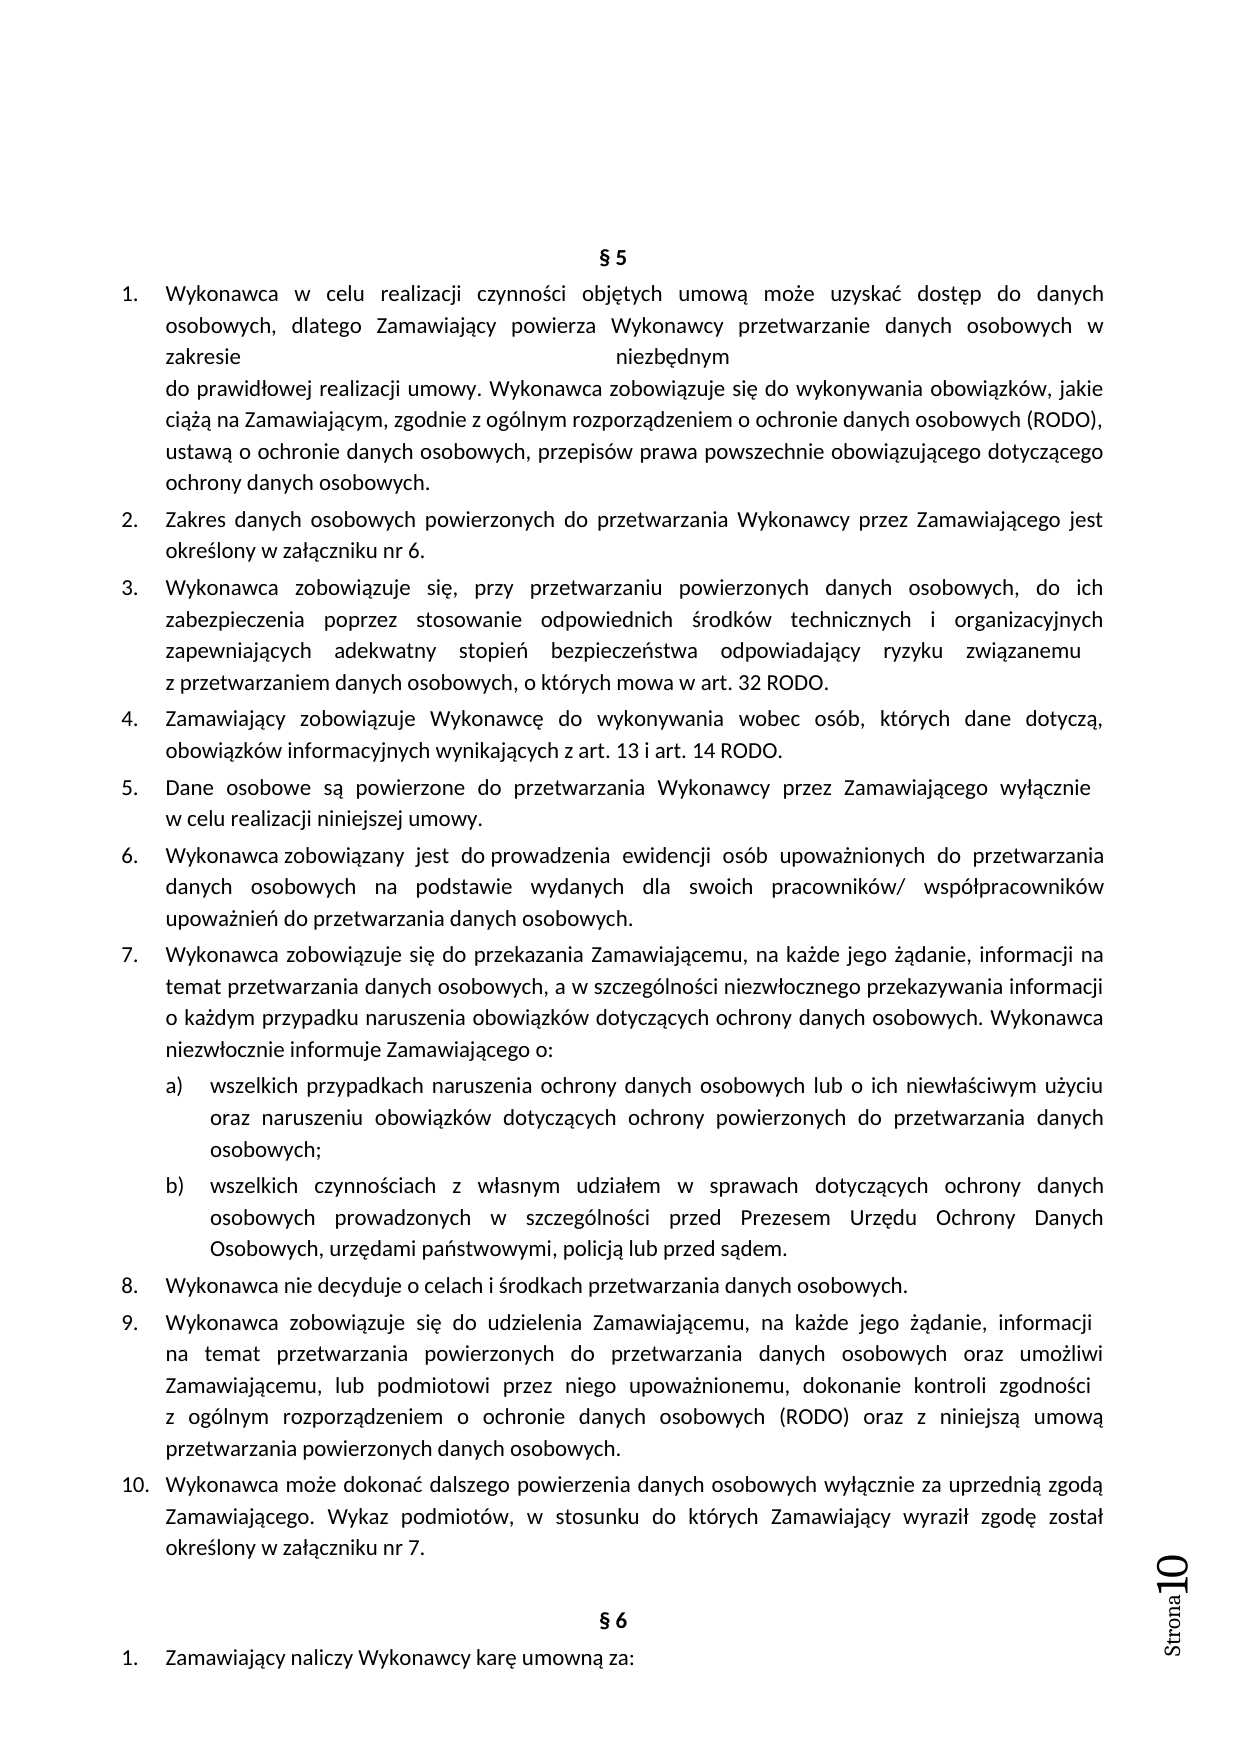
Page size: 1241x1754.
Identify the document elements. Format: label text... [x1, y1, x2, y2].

list Wykonawca zobowiązuje się, przy przetwarzaniu powierzonych danych osobowych, do ich zabezpieczenia poprzez stosowanie odpowiednich środków technicznych i organizacyjnych zapewniających adekwatny stopień bezpieczeństwa odpowiadający ryzyku związanemu z przetwarzaniem danych osobowych, o których mowa w art. 32 RODO. [121, 573, 1105, 696]
list Zakres danych osobowych powierzonych do przetwarzania Wykonawcy przez Zamawiającego jest określony w załączniku nr 6. [121, 505, 1105, 565]
list Wykonawca w celu realizacji czynności objętych umową może uzyskać dostęp do danych osobowych, dlatego Zamawiający powierza Wykonawcy przetwarzanie danych osobowych w zakresie niezbędnym do prawidłowej realizacji umowy. Wykonawca zobowiązuje się do wykonywania obowiązków, jakie ciążą na Zamawiającym, zgodnie z ogólnym rozporządzeniem o ochronie danych osobowych (RODO), ustawą o ochronie danych osobowych, przepisów prawa powszechnie obowiązującego dotyczącego ochrony danych osobowych. [121, 279, 1105, 497]
list Wykonawca nie decyduje o celach i środkach przetwarzania danych osobowych. [121, 1271, 1105, 1299]
list Wykonawca zobowiązuje się do udzielenia Zamawiającemu, na każde jego żądanie, informacji na temat przetwarzania powierzonych do przetwarzania danych osobowych oraz umożliwi Zamawiającemu, lub podmiotowi przez niego upoważnionemu, dokonanie kontroli zgodności z ogólnym rozporządzeniem o ochronie danych osobowych (RODO) oraz z niniejszą umową przetwarzania powierzonych danych osobowych. [121, 1308, 1105, 1462]
list Wykonawca zobowiązany jest do prowadzenia ewidencji osób upoważnionych do przetwarzania danych osobowych na podstawie wydanych dla swoich pracowników/ współpracowników upoważnień do przetwarzania danych osobowych. [121, 841, 1105, 932]
list wszelkich czynnościach z własnym udziałem w sprawach dotyczących ochrony danych osobowych prowadzonych w szczególności przed Prezesem Urzędu Ochrony Danych Osobowych, urzędami państwowymi, policją lub przed sądem. [165, 1171, 1105, 1262]
list wszelkich przypadkach naruszenia ochrony danych osobowych lub o ich niewłaściwym użyciu oraz naruszeniu obowiązków dotyczących ochrony powierzonych do przetwarzania danych osobowych; [165, 1072, 1105, 1163]
list Wykonawca może dokonać dalszego powierzenia danych osobowych wyłącznie za uprzednią zgodą Zamawiającego. Wykaz podmiotów, w stosunku do których Zamawiający wyraził zgodę został określony w załączniku nr 7. [121, 1470, 1105, 1562]
text § 6 [121, 1607, 1105, 1635]
text § 5 [121, 243, 1105, 271]
list Zamawiający naliczy Wykonawcy karę umowną za: [121, 1643, 1105, 1671]
list Wykonawca zobowiązuje się do przekazania Zamawiającemu, na każde jego żądanie, informacji na temat przetwarzania danych osobowych, a w szczególności niezwłocznego przekazywania informacji o każdym przypadku naruszenia obowiązków dotyczących ochrony danych osobowych. Wykonawca niezwłocznie informuje Zamawiającego o: [121, 940, 1105, 1063]
list Dane osobowe są powierzone do przetwarzania Wykonawcy przez Zamawiającego wyłącznie w celu realizacji niniejszej umowy. [121, 773, 1105, 832]
list Zamawiający zobowiązuje Wykonawcę do wykonywania wobec osób, których dane dotyczą, obowiązków informacyjnych wynikających z art. 13 i art. 14 RODO. [121, 704, 1105, 764]
